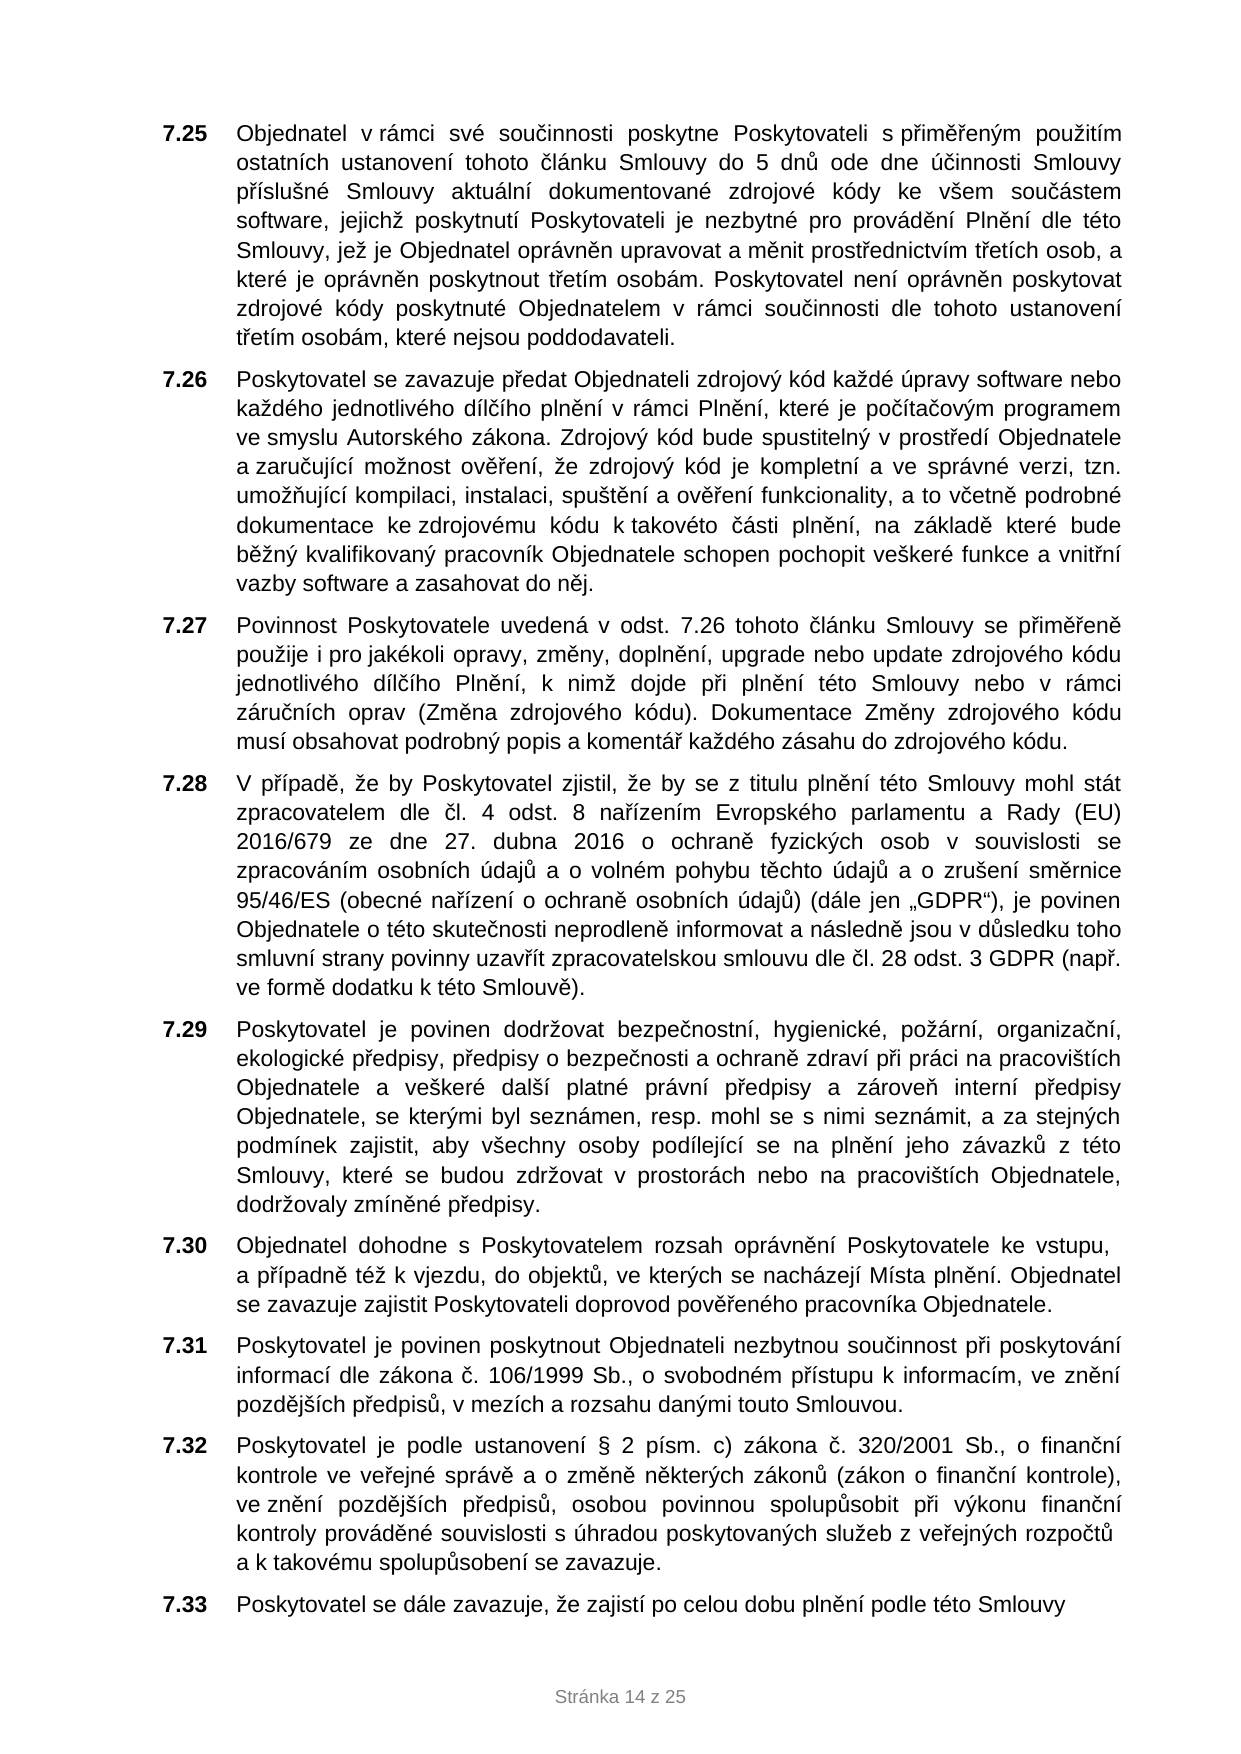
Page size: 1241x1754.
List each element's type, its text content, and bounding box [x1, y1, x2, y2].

text V případě, že by Poskytovatel zjistil, že by se z titulu plnění této Smlouvy mohl stát zpracovatelem dle čl. 4 odst. 8 nařízením Evropského parlamentu a Rady (EU) 2016/679 ze dne 27. dubna 2016 o ochraně fyzických osob v souvislosti se zpracováním osobních údajů a o volném pohybu těchto údajů a o zrušení směrnice 95/46/ES (obecné nařízení o ochraně osobních údajů) (dále jen „GDPR“), je povinen Objednatele o této skutečnosti neprodleně informovat a následně jsou v důsledku toho smluvní strany povinny uzavřít zpracovatelskou smlouvu dle čl. 28 odst. 3 GDPR (např. ve formě dodatku k této Smlouvě). [162, 768, 1122, 1001]
text Povinnost Poskytovatele uvedená v odst. 7.26 tohoto článku Smlouvy se přiměřeně použije i pro jakékoli opravy, změny, doplnění, upgrade nebo update zdrojového kódu jednotlivého dílčího Plnění, k nimž dojde při plnění této Smlouvy nebo v rámci záručních oprav (Změna zdrojového kódu). Dokumentace Změny zdrojového kódu musí obsahovat podrobný popis a komentář každého zásahu do zdrojového kódu. [162, 610, 1122, 756]
text Objednatel dohodne s Poskytovatelem rozsah oprávnění Poskytovatele ke vstupu, a případně též k vjezdu, do objektů, ve kterých se nacházejí Místa plnění. Objednatel se zavazuje zajistit Poskytovateli doprovod pověřeného pracovníka Objednatele. [162, 1231, 1122, 1318]
text Poskytovatel se dále zavazuje, že zajistí po celou dobu plnění podle této Smlouvy [162, 1589, 1122, 1618]
text Poskytovatel je podle ustanovení § 2 písm. c) zákona č. 320/2001 Sb., o finanční kontrole ve veřejné správě a o změně některých zákonů (zákon o finanční kontrole), ve znění pozdějších předpisů, osobou povinnou spolupůsobit při výkonu finanční kontroly prováděné souvislosti s úhradou poskytovaných služeb z veřejných rozpočtů a k takovému spolupůsobení se zavazuje. [162, 1431, 1122, 1576]
text Poskytovatel je povinen poskytnout Objednateli nezbytnou součinnost při poskytování informací dle zákona č. 106/1999 Sb., o svobodném přístupu k informacím, ve znění pozdějších předpisů, v mezích a rozsahu danými touto Smlouvou. [162, 1331, 1122, 1418]
text Poskytovatel je povinen dodržovat bezpečnostní, hygienické, požární, organizační, ekologické předpisy, předpisy o bezpečnosti a ochraně zdraví při práci na pracovištích Objednatele a veškeré další platné právní předpisy a zároveň interní předpisy Objednatele, se kterými byl seznámen, resp. mohl se s nimi seznámit, a za stejných podmínek zajistit, aby všechny osoby podílející se na plnění jeho závazků z této Smlouvy, které se budou zdržovat v prostorách nebo na pracovištích Objednatele, dodržovaly zmíněné předpisy. [162, 1014, 1122, 1218]
text Poskytovatel se zavazuje předat Objednateli zdrojový kód každé úpravy software nebo každého jednotlivého dílčího plnění v rámci Plnění, které je počítačovým programem ve smyslu Autorského zákona. Zdrojový kód bude spustitelný v prostředí Objednatele a zaručující možnost ověření, že zdrojový kód je kompletní a ve správné verzi, tzn. umožňující kompilaci, instalaci, spuštění a ověření funkcionality, a to včetně podrobné dokumentace ke zdrojovému kódu k takovéto části plnění, na základě které bude běžný kvalifikovaný pracovník Objednatele schopen pochopit veškeré funkce a vnitřní vazby software a zasahovat do něj. [162, 364, 1122, 597]
text Objednatel v rámci své součinnosti poskytne Poskytovateli s přiměřeným použitím ostatních ustanovení tohoto článku Smlouvy do 5 dnů ode dne účinnosti Smlouvy příslušné Smlouvy aktuální dokumentované zdrojové kódy ke všem součástem software, jejichž poskytnutí Poskytovateli je nezbytné pro provádění Plnění dle této Smlouvy, jež je Objednatel oprávněn upravovat a měnit prostřednictvím třetích osob, a které je oprávněn poskytnout třetím osobám. Poskytovatel není oprávněn poskytovat zdrojové kódy poskytnuté Objednatelem v rámci součinnosti dle tohoto ustanovení třetím osobám, které nejsou poddodavateli. [162, 118, 1122, 351]
